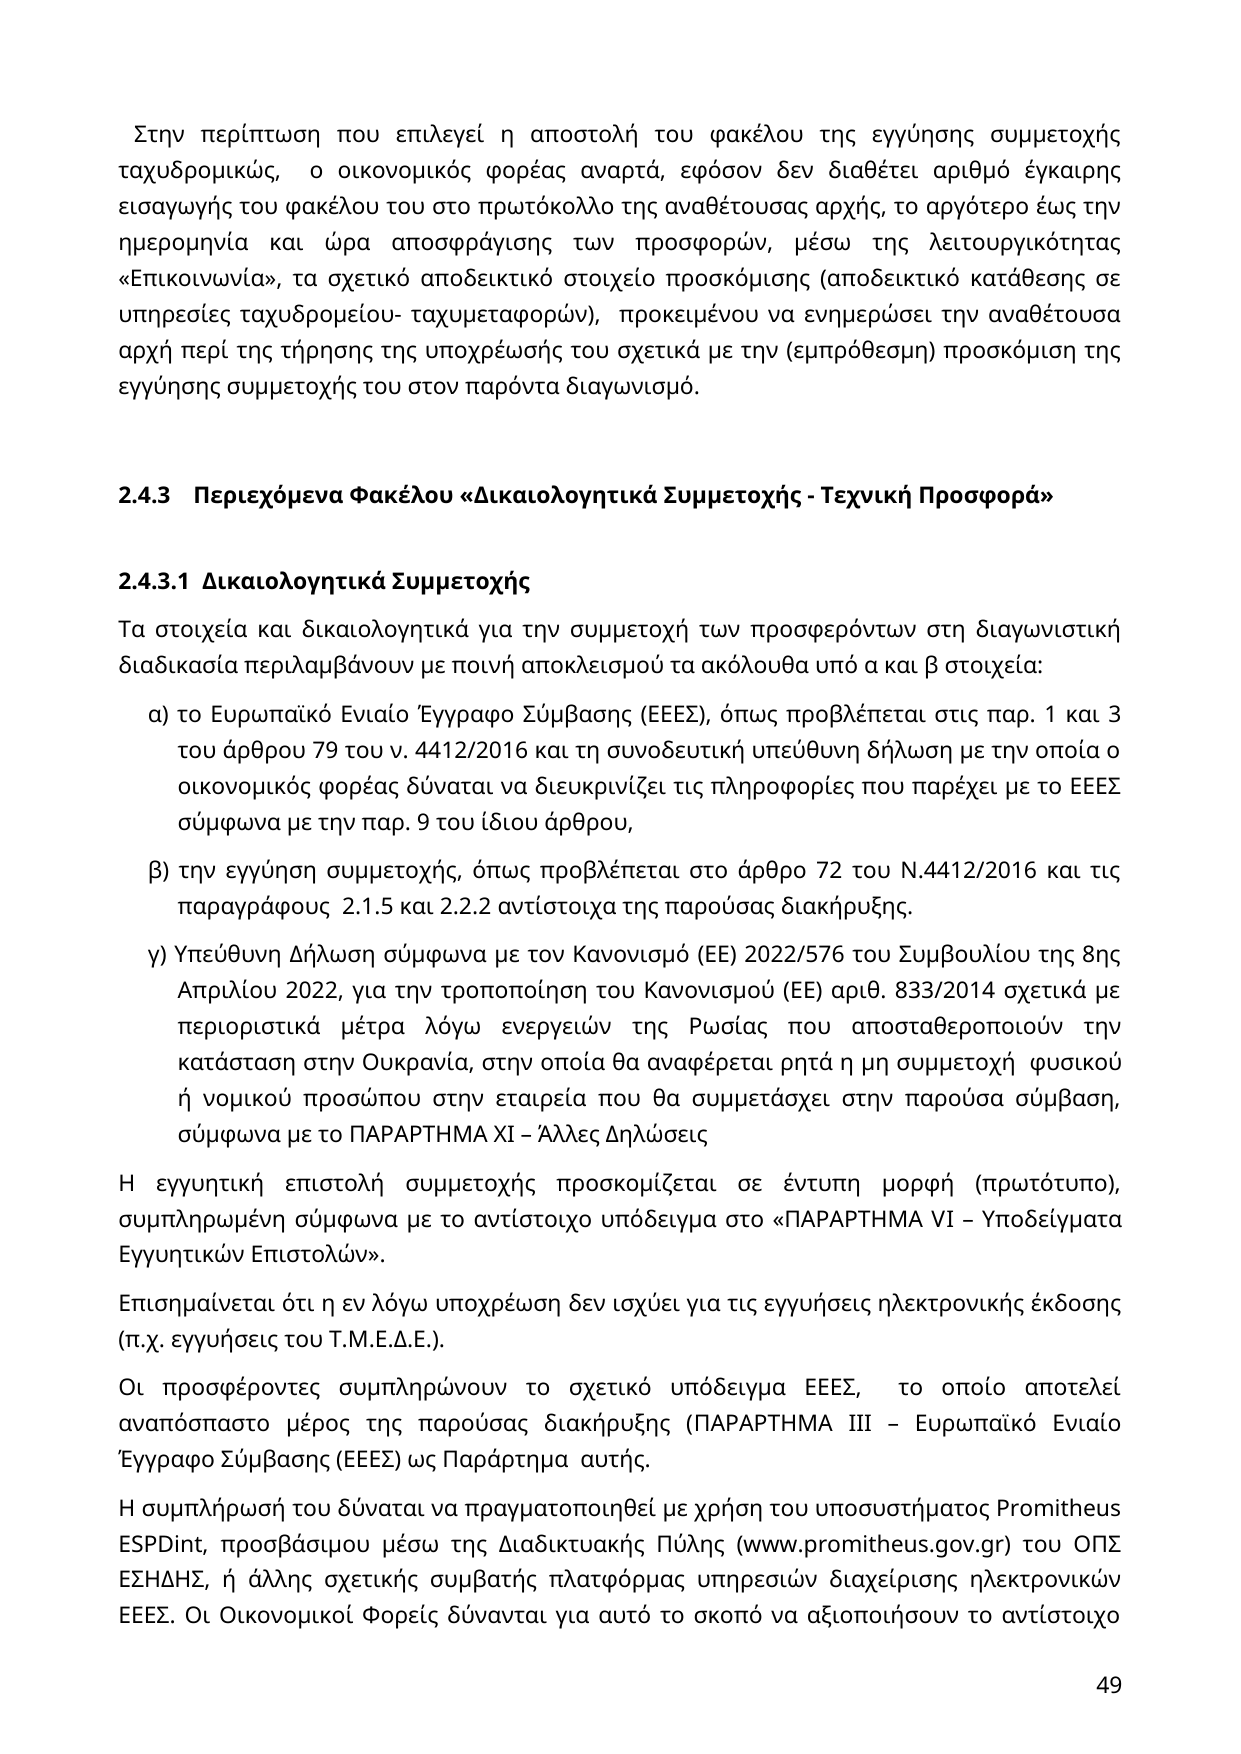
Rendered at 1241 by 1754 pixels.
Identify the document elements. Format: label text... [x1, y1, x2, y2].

text β) την εγγύηση συμμετοχής, όπως προβλέπεται στο άρθρο 72 του Ν.4412/2016 και τις παραγράφους 2.1.5 και 2.2.2 αντίστοιχα της παρούσας διακήρυξης. [148, 854, 1122, 921]
text Στην περίπτωση που επιλεγεί η αποστολή του φακέλου της εγγύησης συμμετοχής ταχυδρομικώς, ο οικονομικός φορέας αναρτά, εφόσον δεν διαθέτει αριθμό έγκαιρης εισαγωγής του φακέλου του στο πρωτόκολλο της αναθέτουσας αρχής, το αργότερο έως την ημερομηνία και ώρα αποσφράγισης των προσφορών, μέσω της λειτουργικότητας «Επικοινωνία», τα σχετικό αποδεικτικό στοιχείο προσκόμισης (αποδεικτικό κατάθεσης σε υπηρεσίες ταχυδρομείου- ταχυμεταφορών), προκειμένου να ενημερώσει την αναθέτουσα αρχή περί της τήρησης της υποχρέωσής του σχετικά με την (εμπρόθεσμη) προσκόμιση της εγγύησης συμμετοχής του στον παρόντα διαγωνισμό. [118, 118, 1122, 401]
text α) το Ευρωπαϊκό Ενιαίο Έγγραφο Σύμβασης (ΕΕΕΣ), όπως προβλέπεται στις παρ. 1 και 3 του άρθρου 79 του ν. 4412/2016 και τη συνοδευτική υπεύθυνη δήλωση με την οποία ο οικονομικός φορέας δύναται να διευκρινίζει τις πληροφορίες που παρέχει με το ΕΕΕΣ σύμφωνα με την παρ. 9 του ίδιου άρθρου, [148, 698, 1122, 837]
text Επισημαίνεται ότι η εν λόγω υποχρέωση δεν ισχύει για τις εγγυήσεις ηλεκτρονικής έκδοσης (π.χ. εγγυήσεις του Τ.Μ.Ε.Δ.Ε.). [118, 1287, 1122, 1354]
text Τα στοιχεία και δικαιολογητικά για την συμμετοχή των προσφερόντων στη διαγωνιστική διαδικασία περιλαμβάνουν με ποινή αποκλεισμού τα ακόλουθα υπό α και β στοιχεία: [118, 613, 1122, 681]
text γ) Υπεύθυνη Δήλωση σύμφωνα με τον Κανονισμό (ΕΕ) 2022/576 του Συμβουλίου της 8ης Απριλίου 2022, για την τροποποίηση του Κανονισμού (ΕΕ) αριθ. 833/2014 σχετικά με περιοριστικά μέτρα λόγω ενεργειών της Ρωσίας που αποσταθεροποιούν την κατάσταση στην Ουκρανία, στην οποία θα αναφέρεται ρητά η μη συμμετοχή φυσικού ή νομικού προσώπου στην εταιρεία που θα συμμετάσχει στην παρούσα σύμβαση, σύμφωνα με το ΠΑΡΑΡΤΗΜΑ ΧΙ – Άλλες Δηλώσεις [148, 938, 1122, 1149]
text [118, 1492, 1122, 1631]
text Η εγγυητική επιστολή συμμετοχής προσκομίζεται σε έντυπη μορφή (πρωτότυπο), συμπληρωμένη σύμφωνα με το αντίστοιχο υπόδειγμα στο «ΠΑΡΑΡΤΗΜΑ VI – Υποδείγματα Εγγυητικών Επιστολών». [118, 1167, 1122, 1270]
text 2.4.3.1 Δικαιολογητικά Συμμετοχής [118, 565, 1122, 596]
subtitle Περιεχόμενα Φακέλου «Δικαιολογητικά Συμμετοχής - Τεχνική Προσφορά» [118, 479, 1122, 510]
text Οι προσφέροντες συμπληρώνουν το σχετικό υπόδειγμα ΕΕΕΣ, το οποίο αποτελεί αναπόσπαστο μέρος της παρούσας διακήρυξης (ΠΑΡΑΡΤΗΜΑ ΙII – Ευρωπαϊκό Ενιαίο Έγγραφο Σύμβασης (ΕΕΕΣ) ως Παράρτημα αυτής. [118, 1371, 1122, 1474]
